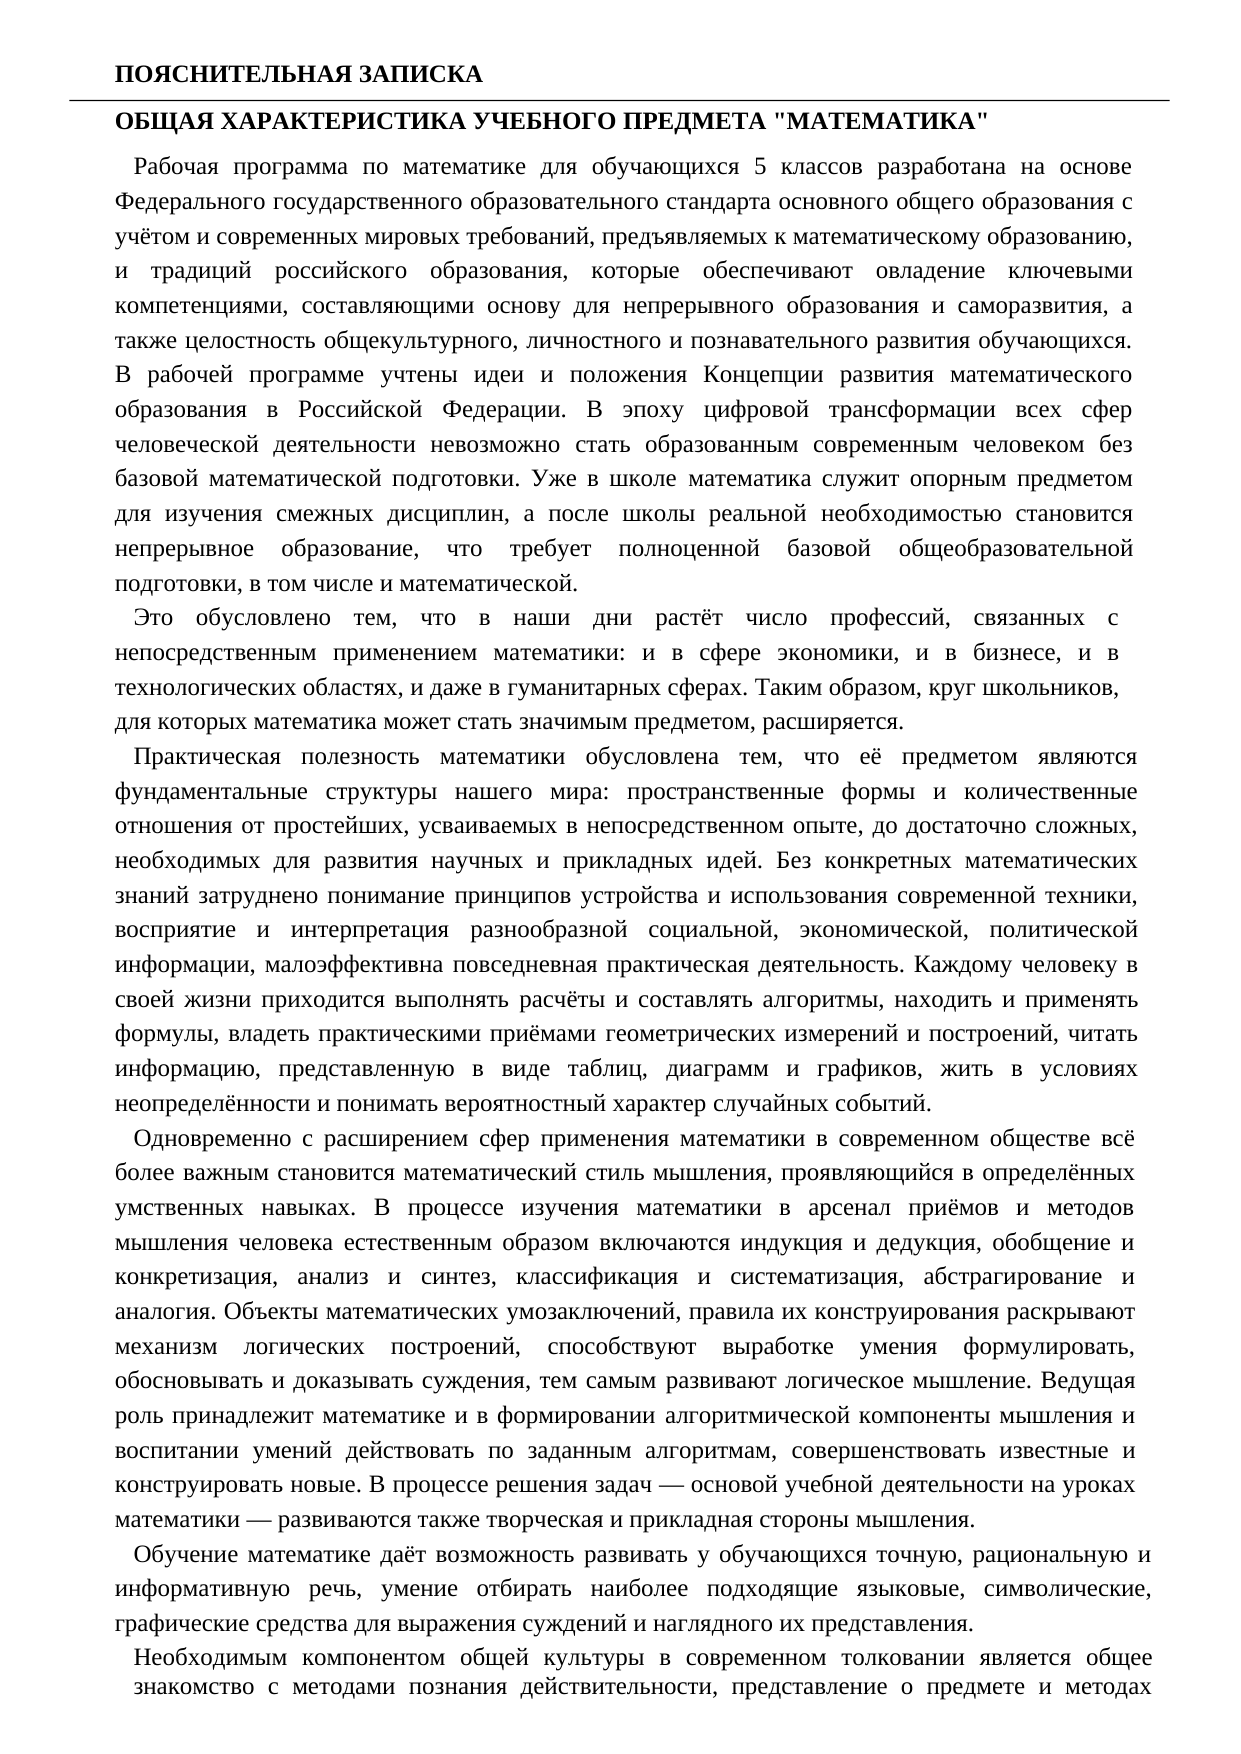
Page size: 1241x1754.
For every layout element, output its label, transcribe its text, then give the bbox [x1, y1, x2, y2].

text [133, 1643, 1152, 1700]
text ПОЯСНИТЕЛЬНАЯ ЗАПИСКА [114, 59, 1152, 88]
text Обучение математике даёт возможность развивать у обучающихся точную, рациональную и информативную речь, умение отбирать наиболее подходящие языковые, символические, графические средства для выражения суждений и наглядного их представления. [114, 1539, 1152, 1637]
text Одновременно с расширением сфер применения математики в современном обществе всё более важным становится математический стиль мышления, проявляющийся в определённых умственных навыках. В процессе изучения математики в арсенал приёмов и методов мышления человека естественным образом включаются индукция и дедукция, обобщение и конкретизация, анализ и синтез, классификация и систематизация, абстрагирование и аналогия. Объекты математических умозаключений, правила их конструирования раскрывают механизм логических построений, способствуют выработке умения формулировать, обосновывать и доказывать суждения, тем самым развивают логическое мышление. Ведущая роль принадлежит математике и в формировании алгоритмической компоненты мышления и воспитании умений действовать по заданным алгоритмам, совершенствовать известные и конструировать новые. В процессе решения задач — основой учебной деятельности на уроках математики — развиваются также творческая и прикладная стороны мышления. [114, 1123, 1136, 1533]
text ОБЩАЯ ХАРАКТЕРИСТИКА УЧЕБНОГО ПРЕДМЕТА "МАТЕМАТИКА" [114, 106, 1152, 135]
text Это обусловлено тем, что в наши дни растёт число профессий, связанных с непосредственным применением математики: и в сфере экономики, и в бизнесе, и в технологических областях, и даже в гуманитарных сферах. Таким образом, круг школьников, для которых математика может стать значимым предметом, расширяется. [114, 602, 1120, 735]
text Рабочая программа по математике для обучающихся 5 классов разработана на основе Федерального государственного образовательного стандарта основного общего образования с учётом и современных мировых требований, предъявляемых к математическому образованию, и традиций российского образования, которые обеспечивают овладение ключевыми компетенциями, составляющими основу для непрерывного образования и саморазвития, а также целостность общекультурного, личностного и познавательного развития обучающихся. В рабочей программе учтены идеи и положения Концепции развития математического образования в Российской Федерации. В эпоху цифровой трансформации всех сфер человеческой деятельности невозможно стать образованным современным человеком без базовой математической подготовки. Уже в школе математика служит опорным предметом для изучения смежных дисциплин, а после школы реальной необходимостью становится непрерывное образование, что требует полноценной базовой общеобразовательной подготовки, в том числе и математической. [114, 151, 1133, 596]
text Практическая полезность математики обусловлена тем, что её предметом являются фундаментальные структуры нашего мира: пространственные формы и количественные отношения от простейших, усваиваемых в непосредственном опыте, до достаточно сложных, необходимых для развития научных и прикладных идей. Без конкретных математических знаний затруднено понимание принципов устройства и использования современной техники, восприятие и интерпретация разнообразной социальной, экономической, политической информации, малоэффективна повседневная практическая деятельность. Каждому человеку в своей жизни приходится выполнять расчёты и составлять алгоритмы, находить и применять формулы, владеть практическими приёмами геометрических измерений и построений, читать информацию, представленную в виде таблиц, диаграмм и графиков, жить в условиях неопределённости и понимать вероятностный характер случайных событий. [114, 741, 1139, 1117]
